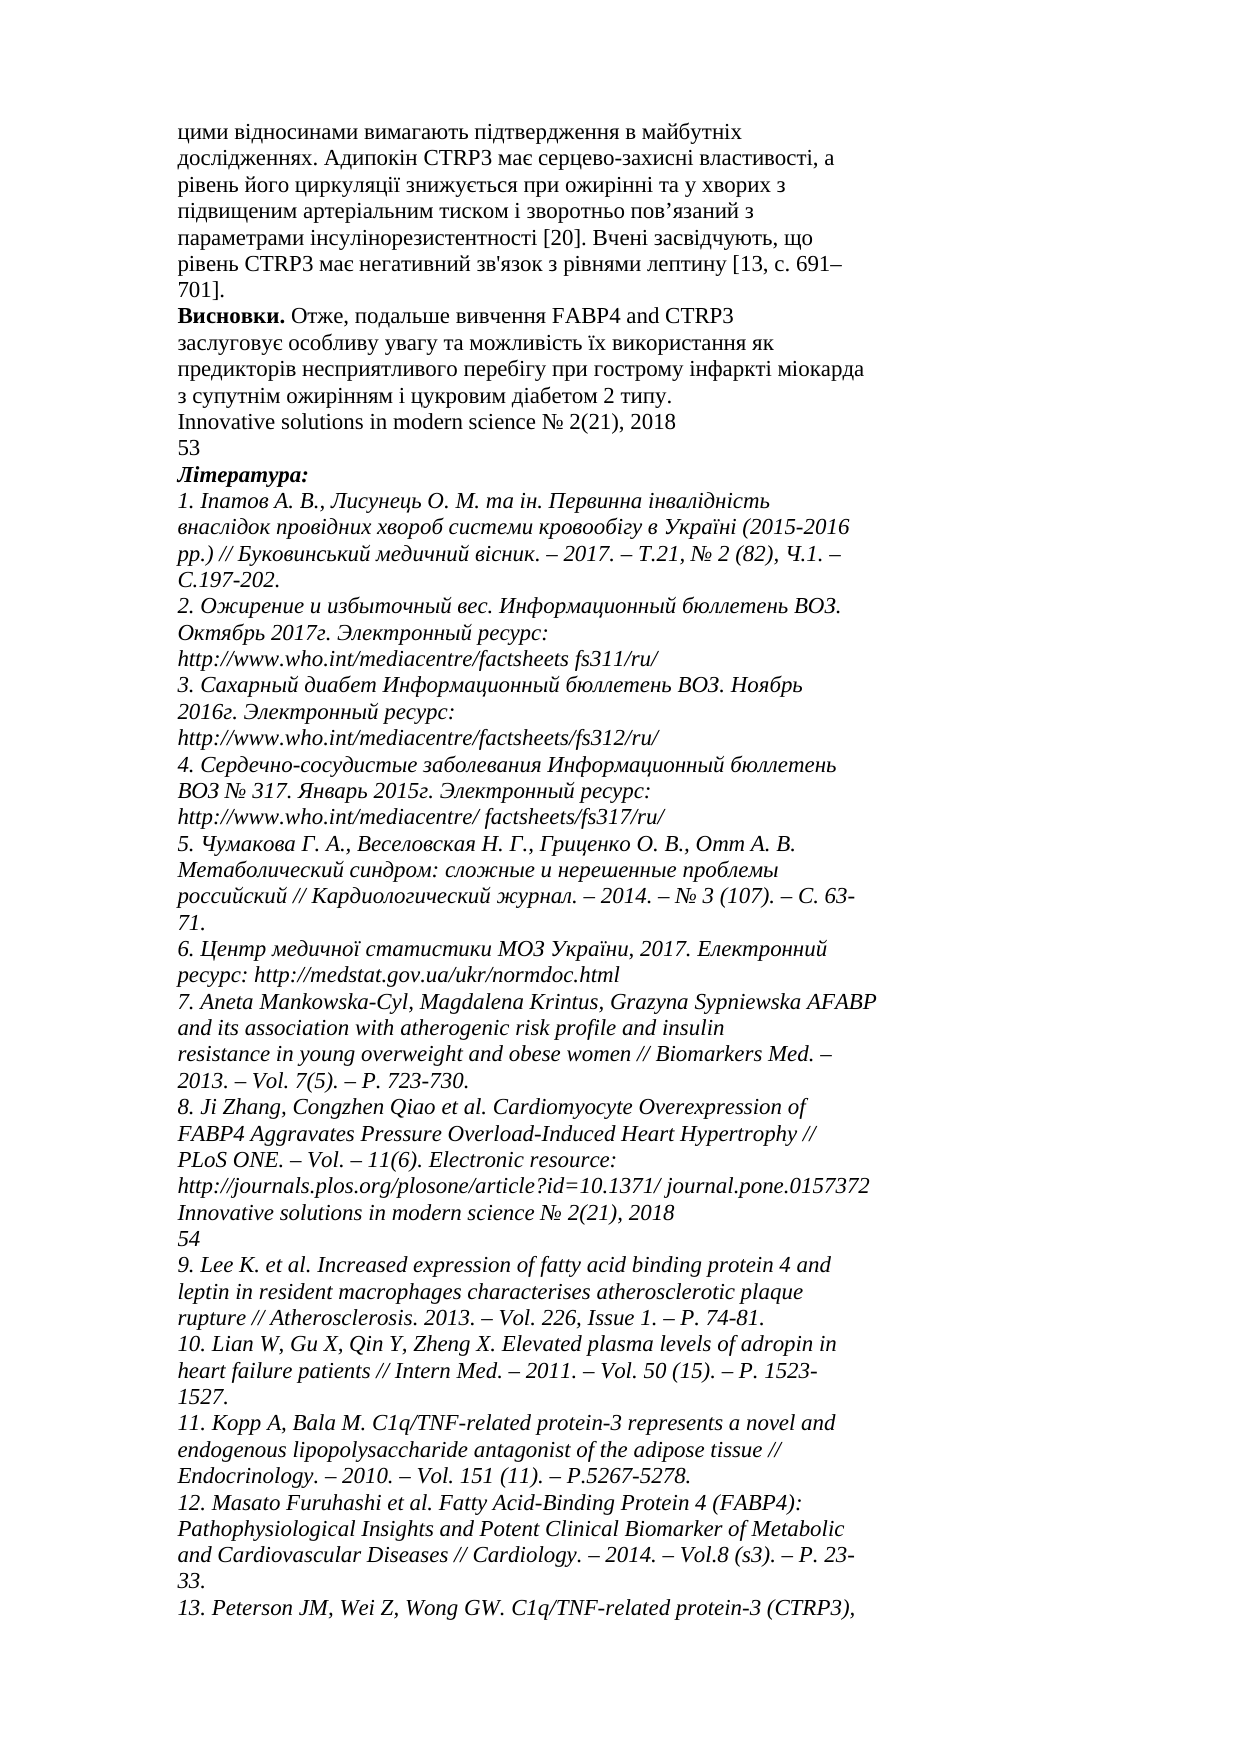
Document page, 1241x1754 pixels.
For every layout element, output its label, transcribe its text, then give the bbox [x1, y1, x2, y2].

text рр.) // Буковинський медичний вісник. – 2017. – Т.21, № 2 (82), Ч.1. – [177, 540, 1152, 566]
text Innovative solutions in modern science № 2(21), 2018 [177, 1199, 1152, 1225]
text resistance in young overweight and obese women // Biomarkers Med. – [177, 1041, 1152, 1067]
text 5. Чумакова Г. А., Веселовская Н. Г., Гриценко О. В., Отт А. В. [177, 830, 1152, 856]
text внаслідок провідних хвороб системи кровообігу в Україні (2015-2016 [177, 513, 1152, 540]
text з супутнім ожирінням і цукровим діабетом 2 типу. [177, 382, 1152, 408]
text Pathophysiological Insights and Potent Clinical Biomarker of Metabolic [177, 1515, 1152, 1541]
text 6. Центр медичної статистики МОЗ України, 2017. Електронний [177, 935, 1152, 961]
text 3. Сахарный диабет Информационный бюллетень ВОЗ. Ноябрь [177, 672, 1152, 698]
text параметрами інсулінорезистентності [20]. Вчені засвідчують, що [177, 223, 1152, 250]
text Endocrinology. – 2010. – Vol. 151 (11). – P.5267-5278. [177, 1462, 1152, 1488]
text С.197-202. [177, 566, 1152, 592]
text Октябрь 2017г. Электронный ресурс: [177, 619, 1152, 645]
text FABP4 Aggravates Pressure Overload-Induced Heart Hypertrophy // [177, 1119, 1152, 1146]
text 54 [177, 1225, 1152, 1251]
text 1. Іпатов А. В., Лисунець О. М. та ін. Первинна інвалідність [177, 487, 1152, 513]
text предикторів несприятливого перебігу при гострому інфаркті міокарда [177, 355, 1152, 382]
text 8. Ji Zhang, Congzhen Qiao et al. Cardiomyocyte Overexpression of [177, 1093, 1152, 1119]
text 4. Сердечно-сосудистые заболевания Информационный бюллетень [177, 751, 1152, 777]
text http://journals.plos.org/plosone/article?id=10.1371/ journal.pone.0157372 [177, 1172, 1152, 1199]
text заслуговує особливу увагу та можливість їх використання як [177, 329, 1152, 355]
text 2016г. Электронный ресурс: [177, 698, 1152, 724]
text 33. [177, 1568, 1152, 1594]
text рівень CTRP3 має негативний зв'язок з рівнями лептину [13, с. 691– [177, 250, 1152, 276]
text 11. Kopp A, Bala M. C1q/TNF-related protein-3 represents a novel and [177, 1409, 1152, 1436]
text підвищеним артеріальним тиском і зворотньо пов’язаний з [177, 197, 1152, 223]
text 71. [177, 909, 1152, 935]
text heart failure patients // Intern Med. – 2011. – Vol. 50 (15). – P. 1523- [177, 1357, 1152, 1383]
text 9. Lee K. et al. Increased expression of fatty acid binding protein 4 and [177, 1251, 1152, 1278]
text leptin in resident macrophages characterises atherosclerotic plaque [177, 1278, 1152, 1304]
text цими відносинами вимагають підтвердження в майбутніх [177, 118, 1152, 144]
text and Cardiovascular Diseases // Cardiology. – 2014. – Vol.8 (s3). – P. 23- [177, 1541, 1152, 1568]
text http://www.who.int/mediacentre/factsheets fs311/ru/ [177, 645, 1152, 672]
text 10. Lian W, Gu X, Qin Y, Zheng X. Elevated plasma levels of adropin in [177, 1330, 1152, 1357]
text 12. Masato Furuhashi et al. Fatty Acid-Binding Protein 4 (FABP4): [177, 1488, 1152, 1515]
text ВОЗ № 317. Январь 2015г. Электронный ресурс: [177, 777, 1152, 803]
text Висновки. Отже, подальше вивчення FABP4 and CTRP3 [177, 303, 1152, 329]
text PLoS ONE. – Vol. – 11(6). Electronic resource: [177, 1146, 1152, 1172]
text 2013. – Vol. 7(5). – P. 723-730. [177, 1067, 1152, 1093]
text 53 [177, 434, 1152, 461]
text 2. Ожирение и избыточный вес. Информационный бюллетень ВОЗ. [177, 592, 1152, 619]
text 13. Peterson JM, Wei Z, Wong GW. C1q/TNF-related protein-3 (CTRP3), [177, 1594, 1152, 1620]
text rupture // Atherosclerosis. 2013. – Vol. 226, Issue 1. – P. 74-81. [177, 1304, 1152, 1330]
text 1527. [177, 1383, 1152, 1409]
text рівень його циркуляції знижується при ожирінні та у хворих з [177, 171, 1152, 197]
text Метаболический синдром: сложные и нерешенные проблемы [177, 856, 1152, 882]
text and its association with atherogenic risk profile and insulin [177, 1014, 1152, 1041]
text http://www.who.int/mediacentre/ factsheets/fs317/ru/ [177, 803, 1152, 830]
text http://www.who.int/mediacentre/factsheets/fs312/ru/ [177, 724, 1152, 751]
text Innovative solutions in modern science № 2(21), 2018 [177, 408, 1152, 434]
text российский // Кардиологический журнал. – 2014. – № 3 (107). – С. 63- [177, 882, 1152, 909]
text endogenous lipopolysaccharide antagonist of the adipose tissue // [177, 1436, 1152, 1462]
text Література: [177, 461, 1152, 487]
text ресурс: http://medstat.gov.ua/ukr/normdoc.html [177, 961, 1152, 988]
text дослідженнях. Адипокін CTRP3 має серцево-захисні властивості, а [177, 144, 1152, 171]
text 701]. [177, 276, 1152, 303]
text 7. Aneta Mankowska-Cyl, Magdalena Krintus, Grazyna Sypniewska AFABP [177, 988, 1152, 1014]
